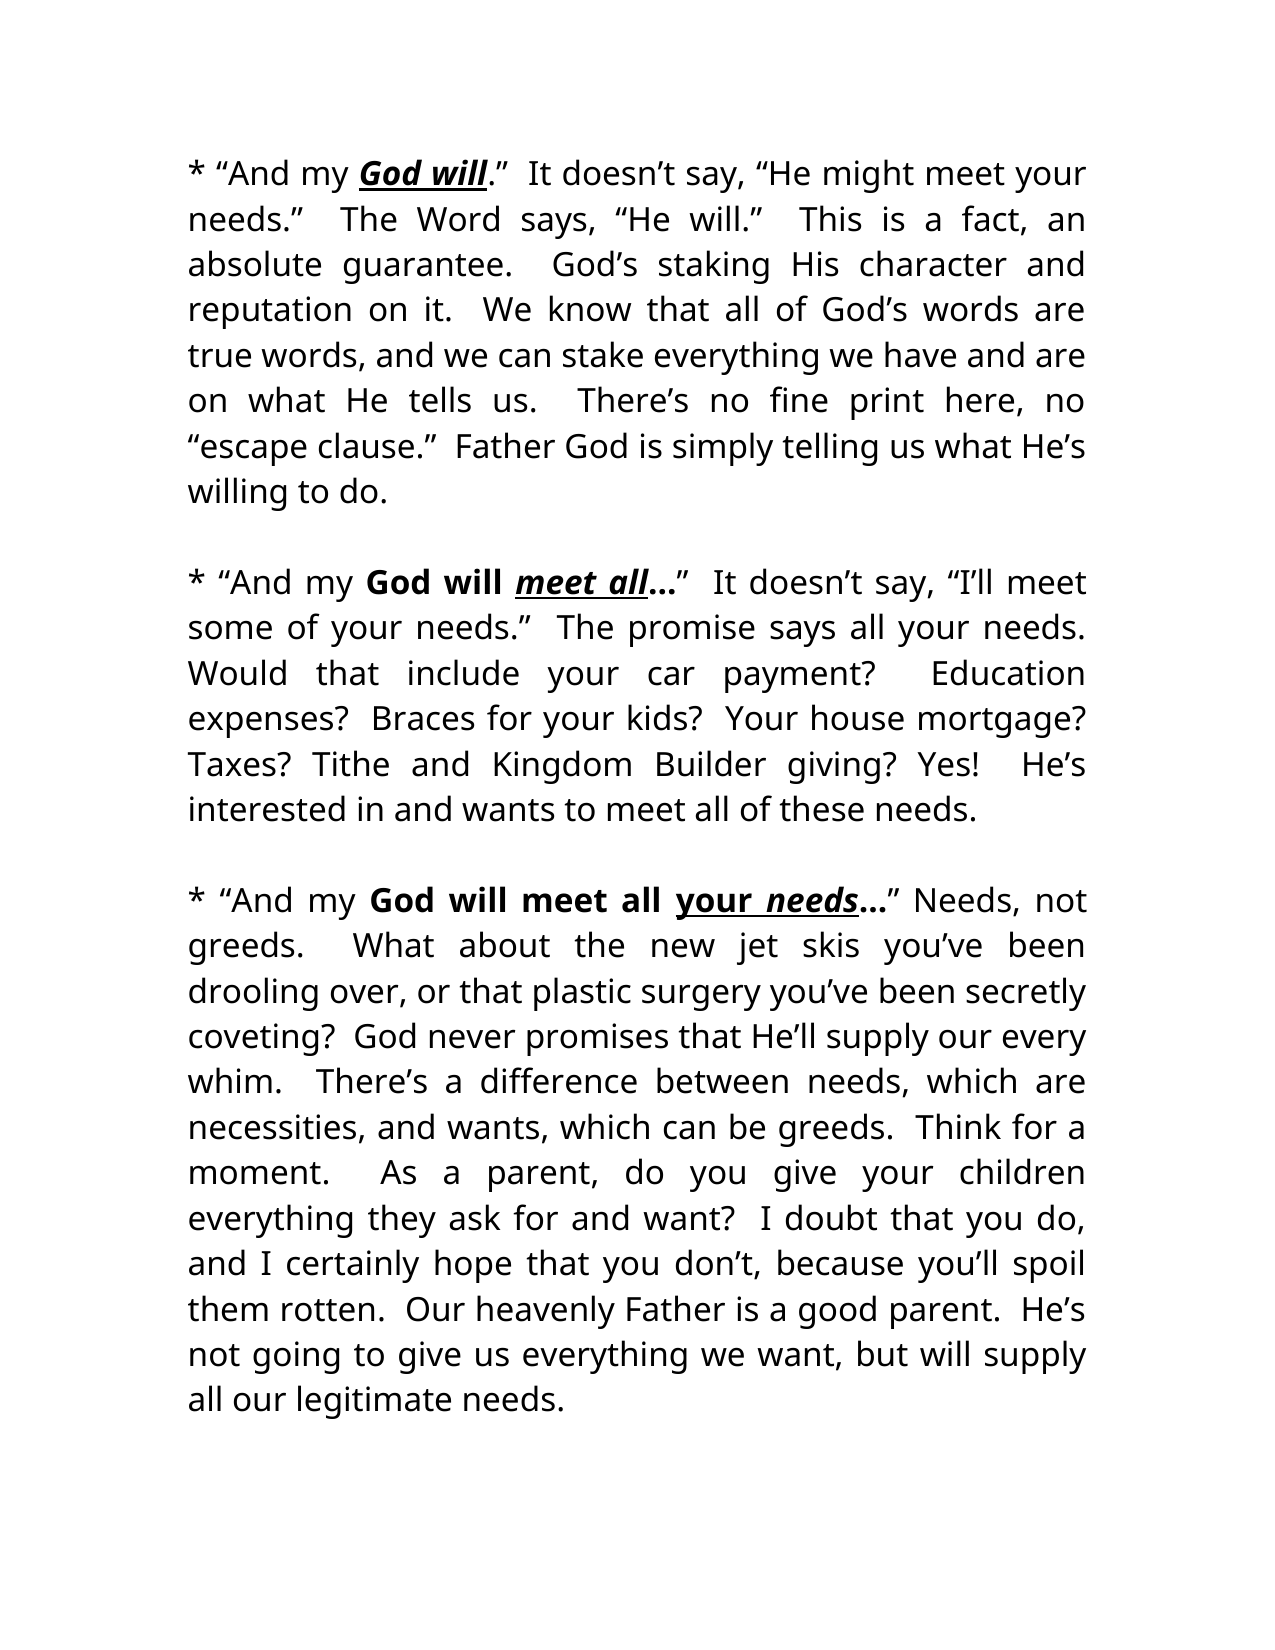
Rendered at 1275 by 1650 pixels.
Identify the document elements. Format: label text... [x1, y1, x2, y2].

text * “And my God will meet all…” It doesn’t say, “I’ll meet some of your needs.” The promise says all your needs. Would that include your car payment? Education expenses? Braces for your kids? Your house mortgage? Taxes? Tithe and Kingdom Builder giving? Yes! He’s interested in and wants to meet all of these needs. [187, 559, 1087, 831]
text * “And my God will meet all your needs…” Needs, not greeds. What about the new jet skis you’ve been drooling over, or that plastic surgery you’ve been secretly coveting? God never promises that He’ll supply our every whim. There’s a difference between needs, which are necessities, and wants, which can be greeds. Think for a moment. As a parent, do you give your children everything they ask for and want? I doubt that you do, and I certainly hope that you don’t, because you’ll spoil them rotten. Our heavenly Father is a good parent. He’s not going to give us everything we want, but will supply all our legitimate needs. [187, 877, 1087, 1422]
text * “And my God will.” It doesn’t say, “He might meet your needs.” The Word says, “He will.” This is a fact, an absolute guarantee. God’s staking His character and reputation on it. We know that all of God’s words are true words, and we can stake everything we have and are on what He tells us. There’s no fine print here, no “escape clause.” Father God is simply telling us what He’s willing to do. [187, 150, 1087, 513]
